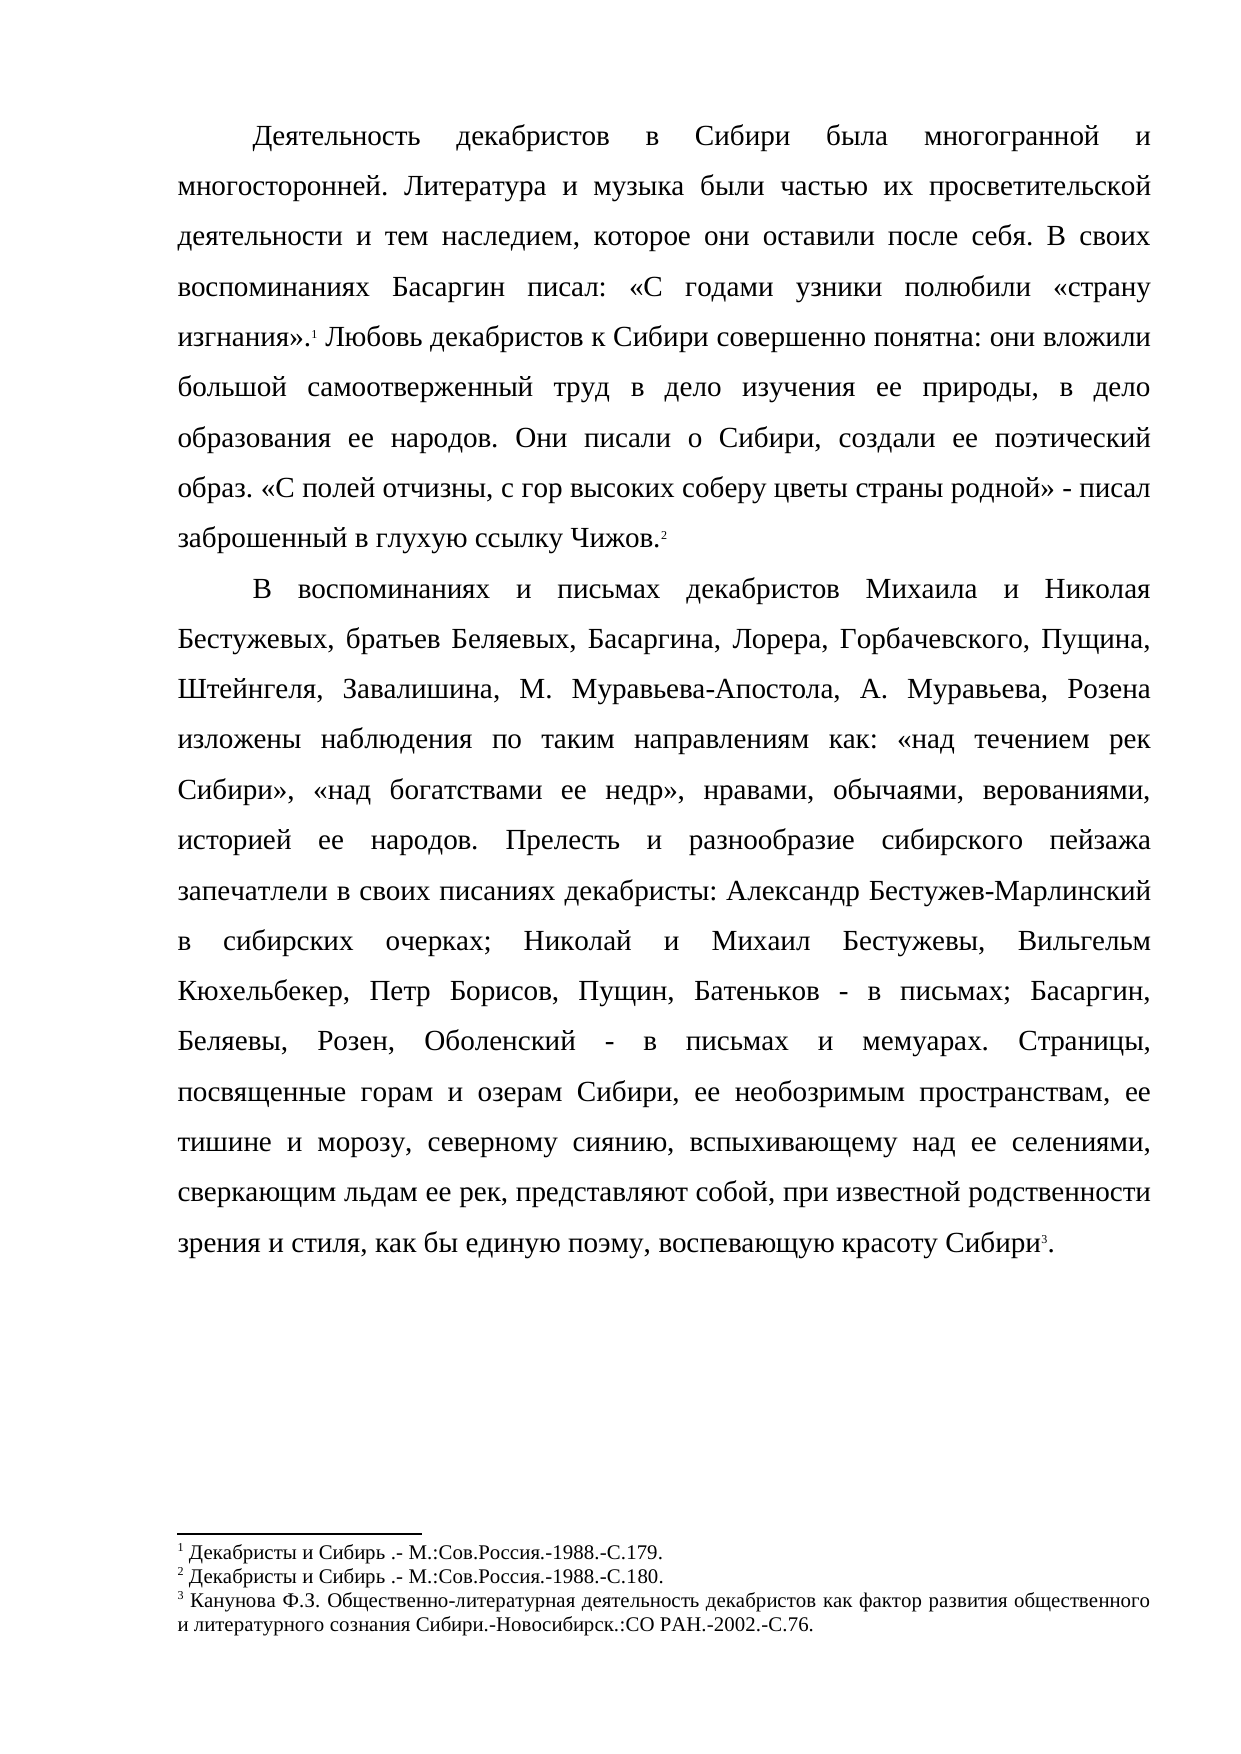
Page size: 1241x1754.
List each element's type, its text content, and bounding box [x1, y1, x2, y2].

text В воспоминаниях и письмах декабристов Михаила и Николая Бестужевых, братьев Беляевых, Басаргина, Лорера, Горбачевского, Пущина, Штейнгеля, Завалишина, М. Муравьева-Апостола, А. Муравьева, Розена изложены наблюдения по таким направлениям как: «над течением рек Сибири», «над богатствами ее недр», нравами, обычаями, верованиями, историей ее народов. Прелесть и разнообразие сибирского пейзажа запечатлели в своих писаниях декабристы: Александр Бестужев-Марлинский в сибирских очерках; Николай и Михаил Бестужевы, Вильгельм Кюхельбекер, Петр Борисов, Пущин, Батеньков - в письмах; Басаргин, Беляевы, Розен, Оболенский - в письмах и мемуарах. Страницы, посвященные горам и озерам Сибири, ее необозримым пространствам, ее тишине и морозу, северному сиянию, вспыхивающему над ее селениями, сверкающим льдам ее рек, представляют собой, при известной родственности зрения и стиля, как бы единую поэму, воспевающую красоту Сибири. [177, 571, 1152, 1258]
text Деятельность декабристов в Сибири была многогранной и многосторонней. Литература и музыка были частью их просветительской деятельности и тем наследием, которое они оставили после себя. В своих воспоминаниях Басаргин писал: «С годами узники полюбили «страну изгнания». Любовь декабристов к Сибири совершенно понятна: они вложили большой самоотверженный труд в дело изучения ее природы, в дело образования ее народов. Они писали о Сибири, создали ее поэтический образ. «С полей отчизны, с гор высоких соберу цветы страны родной» - писал заброшенный в глухую ссылку Чижов. [177, 118, 1152, 554]
